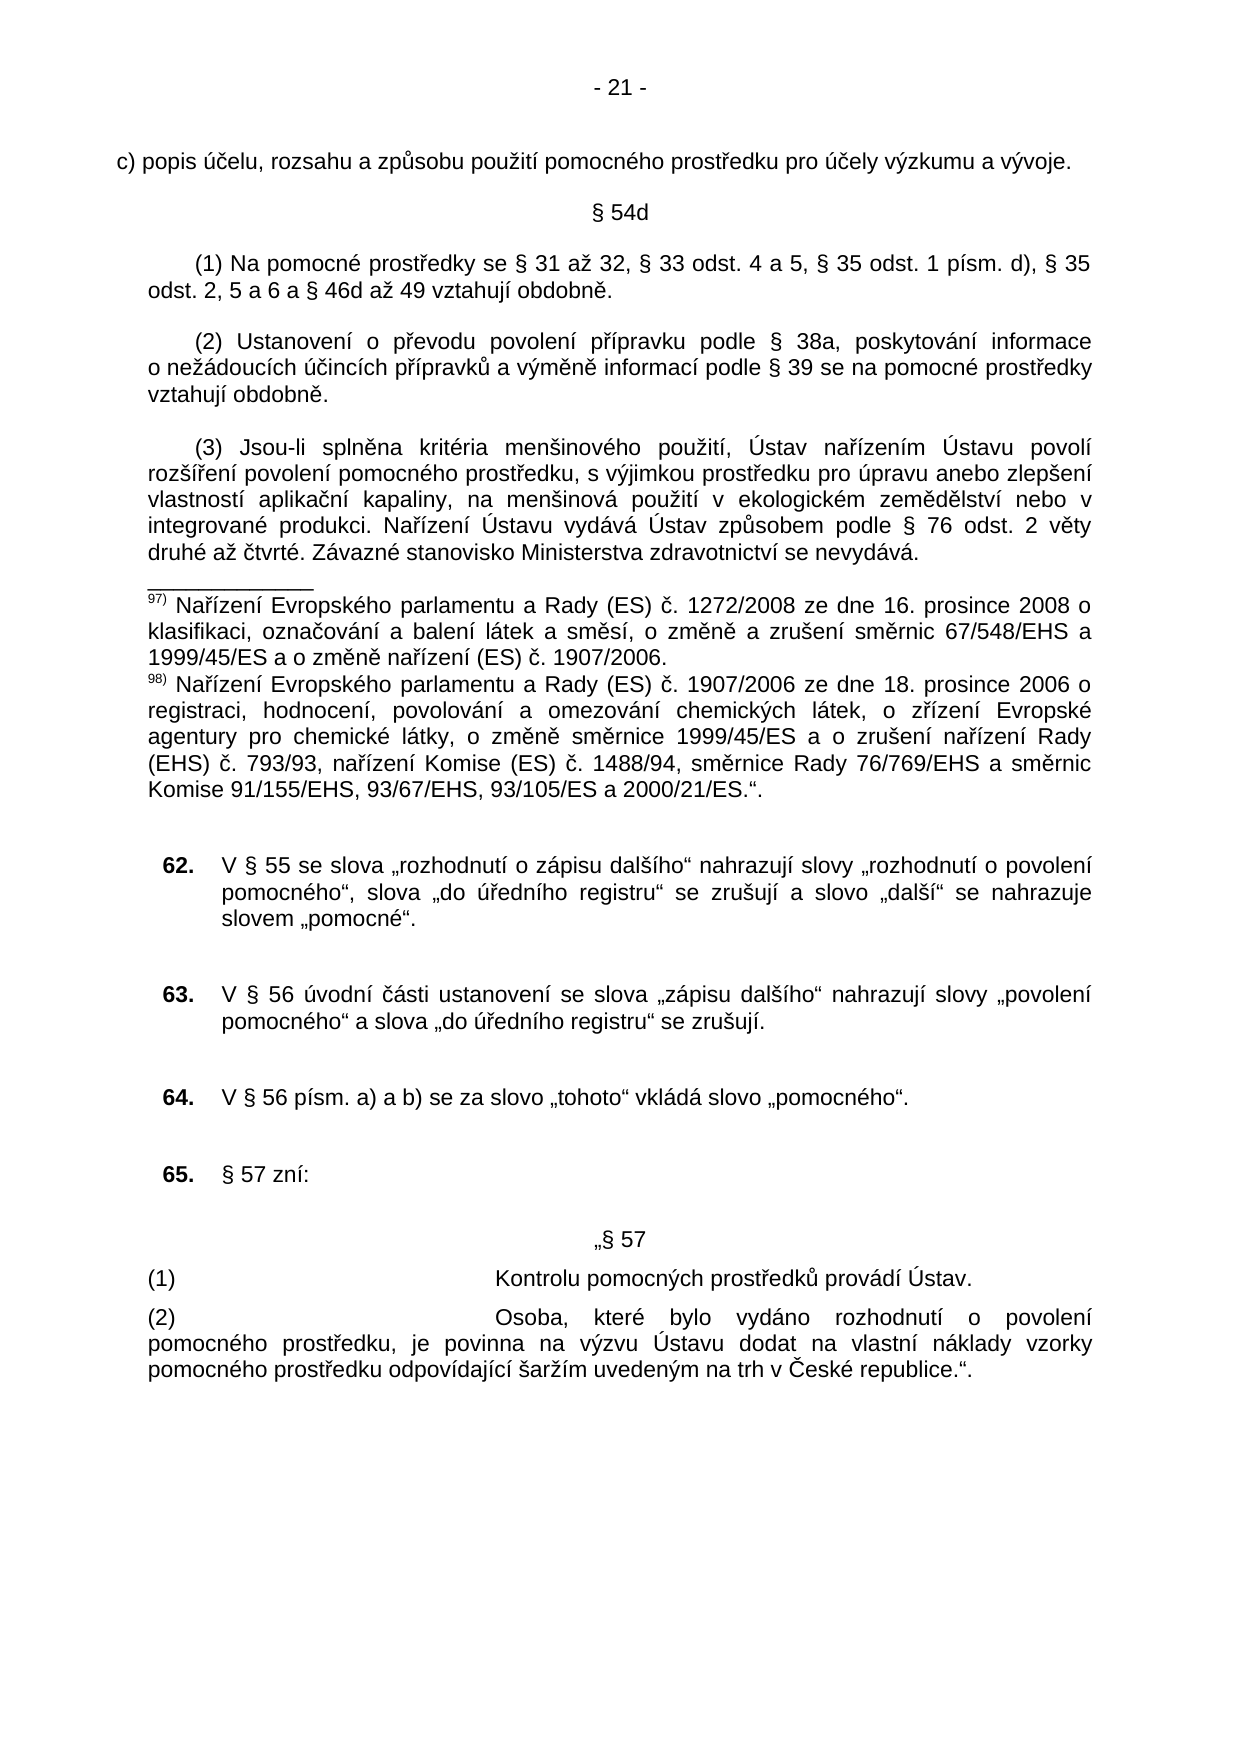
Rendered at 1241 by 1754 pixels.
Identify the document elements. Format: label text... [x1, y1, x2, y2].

text „§ 57 [148, 1226, 1093, 1252]
text (1) Na pomocné prostředky se § 31 až 32, § 33 odst. 4 a 5, § 35 odst. 1 písm. d), § 35 odst. 2, 5 a 6 a § 46d až 49 vztahují obdobně. [148, 250, 1093, 303]
text 98) Nařízení Evropského parlamentu a Rady (ES) č. 1907/2006 ze dne 18. prosince 2006 o registraci, hodnocení, povolování a omezování chemických látek, o zřízení Evropské agentury pro chemické látky, o změně směrnice 1999/45/ES a o zrušení nařízení Rady (EHS) č. 793/93, nařízení Komise (ES) č. 1488/94, směrnice Rady 76/769/EHS a směrnic Komise 91/155/EHS, 93/67/EHS, 93/105/ES a 2000/21/ES.“. [148, 671, 1093, 802]
text V § 56 písm. a) a b) se za slovo „tohoto“ vkládá slovo „pomocného“. [162, 1084, 1093, 1111]
text (3) Jsou-li splněna kritéria menšinového použití, Ústav nařízením Ústavu povolí rozšíření povolení pomocného prostředku, s výjimkou prostředku pro úpravu anebo zlepšení vlastností aplikační kapaliny, na menšinová použití v ekologickém zemědělství nebo v integrované produkci. Nařízení Ústavu vydává Ústav způsobem podle § 76 odst. 2 věty druhé až čtvrté. Závazné stanovisko Ministerstva zdravotnictví se nevydává. [148, 433, 1093, 565]
text 97) Nařízení Evropského parlamentu a Rady (ES) č. 1272/2008 ze dne 16. prosince 2008 o klasifikaci, označování a balení látek a směsí, o změně a zrušení směrnic 67/548/EHS a 1999/45/ES a o změně nařízení (ES) č. 1907/2006. [148, 592, 1093, 671]
text _____________ [148, 565, 1093, 592]
text V § 55 se slova „rozhodnutí o zápisu dalšího“ nahrazují slovy „rozhodnutí o povolení pomocného“, slova „do úředního registru“ se zrušují a slovo „další“ se nahrazuje slovem „pomocné“. [162, 852, 1093, 931]
list Kontrolu pomocných prostředků provádí Ústav. [147, 1264, 1093, 1291]
text § 57 zní: [162, 1161, 1093, 1187]
text § 54d [148, 199, 1093, 225]
text c) popis účelu, rozsahu a způsobu použití pomocného prostředku pro účely výzkumu a vývoje. [116, 148, 1093, 174]
text V § 56 úvodní části ustanovení se slova „zápisu dalšího“ nahrazují slovy „povolení pomocného“ a slova „do úředního registru“ se zrušují. [162, 981, 1093, 1034]
list Osoba, které bylo vydáno rozhodnutí o povolení pomocného prostředku, je povinna na výzvu Ústavu dodat na vlastní náklady vzorky pomocného prostředku odpovídající šaržím uvedeným na trh v České republice.“. [147, 1303, 1093, 1382]
text (2) Ustanovení o převodu povolení přípravku podle § 38a, poskytování informace o nežádoucích účincích přípravků a výměně informací podle § 39 se na pomocné prostředky vztahují obdobně. [148, 328, 1093, 407]
